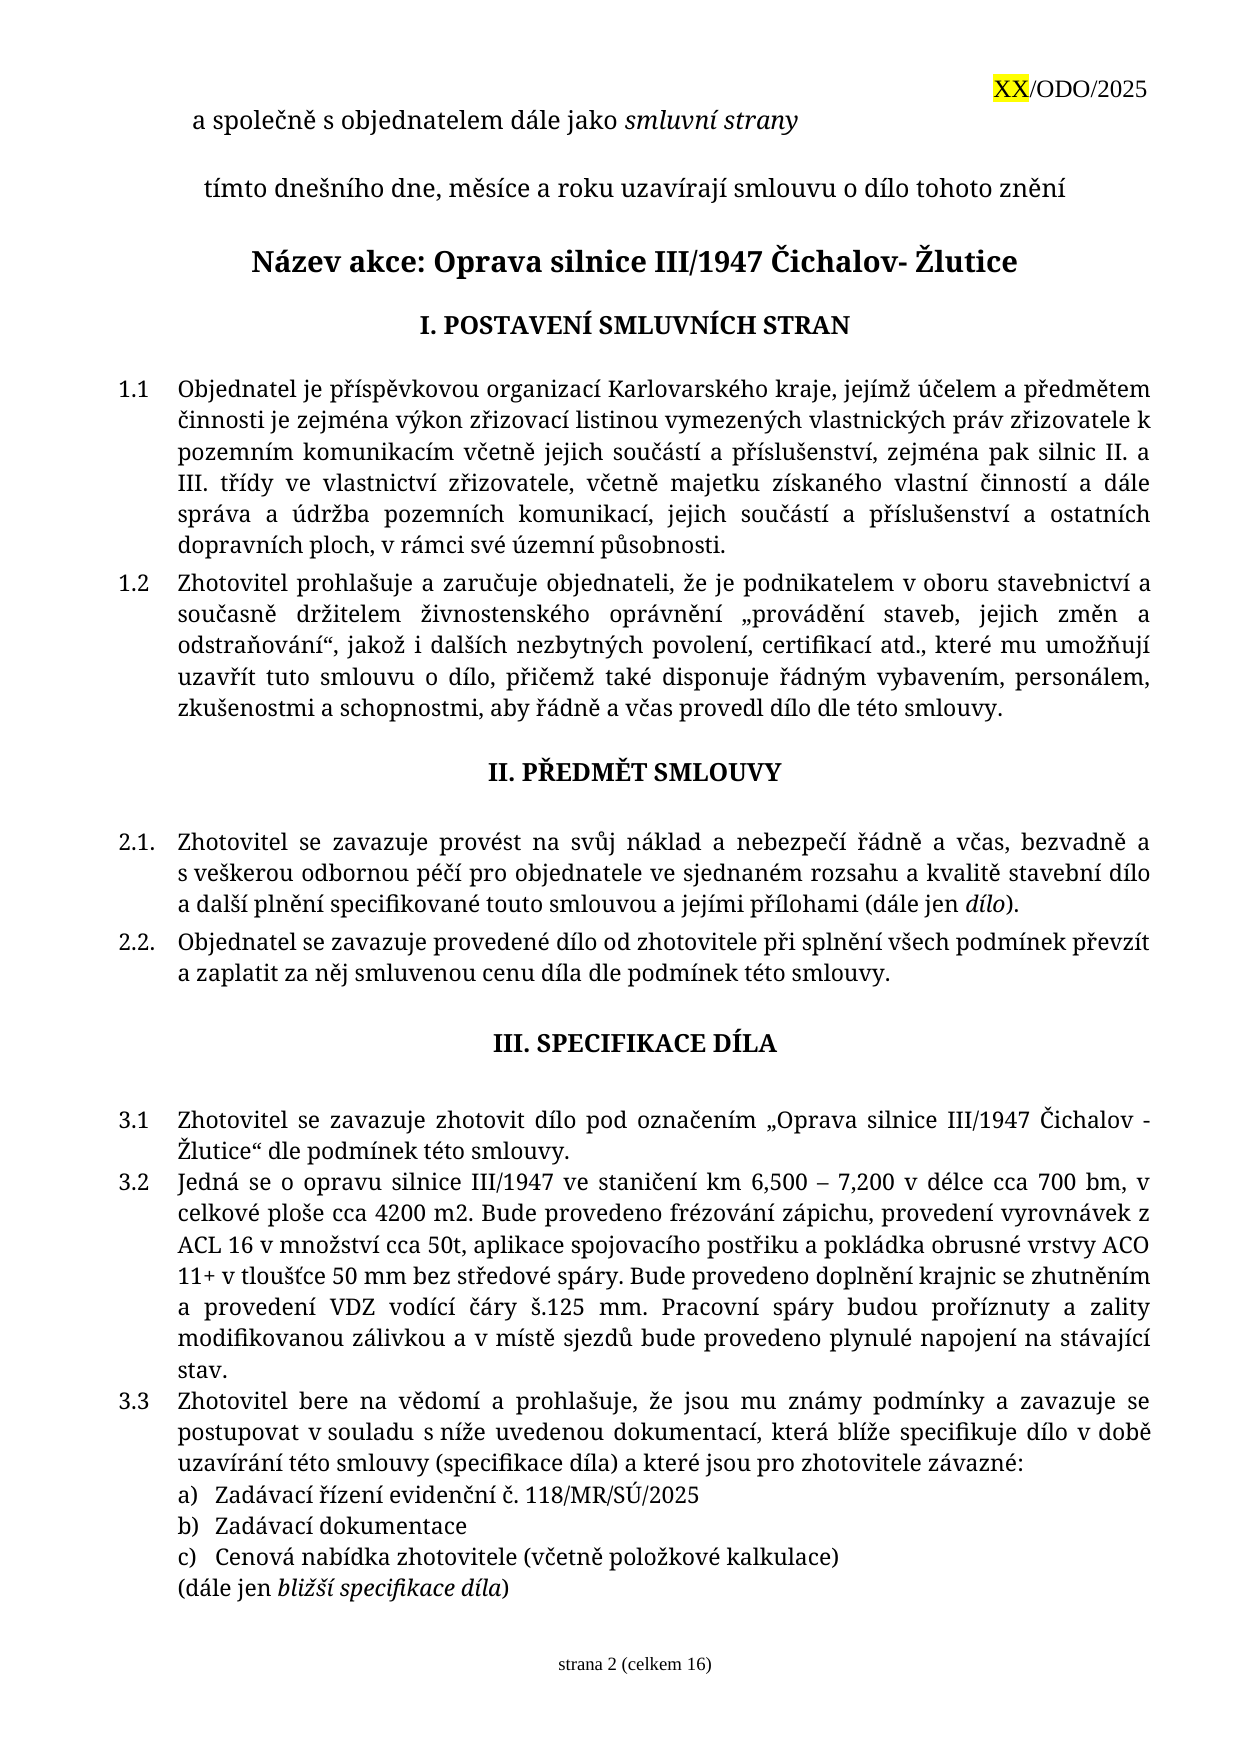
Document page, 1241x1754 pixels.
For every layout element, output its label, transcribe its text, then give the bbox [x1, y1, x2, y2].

text II. PŘEDMĚT SMLOUVY [118, 754, 1152, 788]
text tímto dnešního dne, měsíce a roku uzavírají smlouvu o dílo tohoto znění [118, 171, 1152, 205]
list Zhotovitel prohlašuje a zaručuje objednateli, že je podnikatelem v oboru stavebnictví a současně držitelem živnostenského oprávnění „provádění staveb, jejich změn a odstraňování“, jakož i dalších nezbytných povolení, certifikací atd., které mu umožňují uzavřít tuto smlouvu o dílo, přičemž také disponuje řádným vybavením, personálem, zkušenostmi a schopnostmi, aby řádně a včas provedl dílo dle této smlouvy. [118, 567, 1152, 723]
list Zadávací dokumentace [177, 1510, 1152, 1541]
list Jedná se o opravu silnice III/1947 ve staničení km 6,500 – 7,200 v délce cca 700 bm, v celkové ploše cca 4200 m2. Bude provedeno frézování zápichu, provedení vyrovnávek z ACL 16 v množství cca 50t, aplikace spojovacího postřiku a pokládka obrusné vrstvy ACO 11+ v tloušťce 50 mm bez středové spáry. Bude provedeno doplnění krajnic se zhutněním a provedení VDZ vodící čáry š.125 mm. Pracovní spáry budou proříznuty a zality modifikovanou zálivkou a v místě sjezdů bude provedeno plynulé napojení na stávající stav. [118, 1166, 1152, 1385]
list Zadávací řízení evidenční č. 118/MR/SÚ/2025 [177, 1478, 1152, 1510]
text (dále jen bližší specifikace díla) [118, 1572, 1152, 1603]
list Cenová nabídka zhotovitele (včetně položkové kalkulace) [177, 1541, 1152, 1572]
text a společně s objednatelem dále jako smluvní strany [118, 102, 1152, 137]
text Název akce: Oprava silnice III/1947 Čichalov- Žlutice [118, 242, 1152, 281]
list Zhotovitel bere na vědomí a prohlašuje, že jsou mu známy podmínky a zavazuje se postupovat v souladu s níže uvedenou dokumentací, která blíže specifikuje dílo v době uzavírání této smlouvy (specifikace díla) a které jsou pro zhotovitele závazné: [118, 1385, 1152, 1478]
list Objednatel je příspěvkovou organizací Karlovarského kraje, jejímž účelem a předmětem činnosti je zejména výkon zřizovací listinou vymezených vlastnických práv zřizovatele k pozemním komunikacím včetně jejich součástí a příslušenství, zejména pak silnic II. a III. třídy ve vlastnictví zřizovatele, včetně majetku získaného vlastní činností a dále správa a údržba pozemních komunikací, jejich součástí a příslušenství a ostatních dopravních ploch, v rámci své územní působnosti. [118, 373, 1152, 560]
list Objednatel se zavazuje provedené dílo od zhotovitele při splnění všech podmínek převzít a zaplatit za něj smluvenou cenu díla dle podmínek této smlouvy. [118, 926, 1152, 988]
list Zhotovitel se zavazuje zhotovit dílo pod označením „Oprava silnice III/1947 Čichalov - Žlutice“ dle podmínek této smlouvy. [118, 1103, 1152, 1166]
text I. POSTAVENÍ SMLUVNÍCH STRAN [118, 308, 1152, 342]
list Zhotovitel se zavazuje provést na svůj náklad a nebezpečí řádně a včas, bezvadně a s veškerou odbornou péčí pro objednatele ve sjednaném rozsahu a kvalitě stavební dílo a další plnění specifikované touto smlouvou a jejími přílohami (dále jen dílo). [118, 826, 1152, 919]
subtitle III. SPECIFIKACE DÍLA [118, 1026, 1152, 1060]
